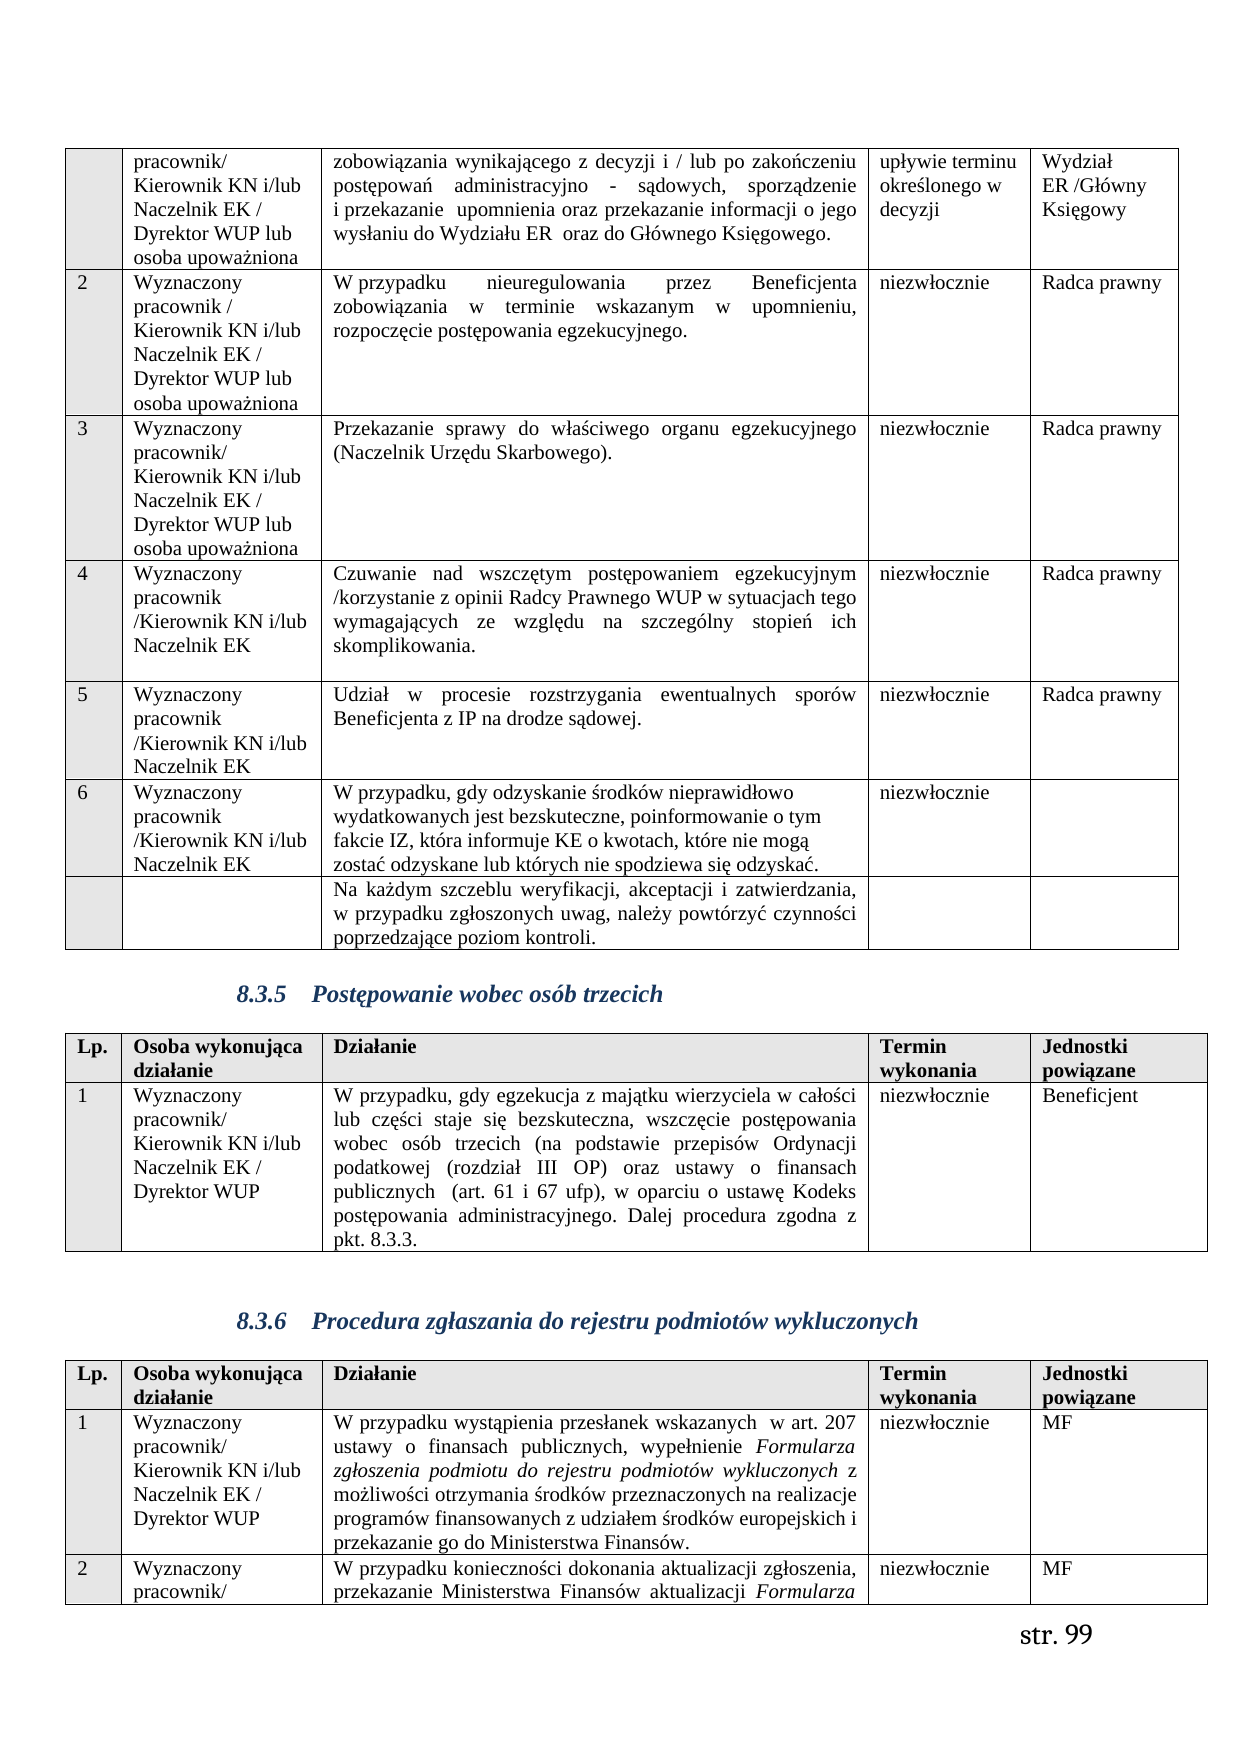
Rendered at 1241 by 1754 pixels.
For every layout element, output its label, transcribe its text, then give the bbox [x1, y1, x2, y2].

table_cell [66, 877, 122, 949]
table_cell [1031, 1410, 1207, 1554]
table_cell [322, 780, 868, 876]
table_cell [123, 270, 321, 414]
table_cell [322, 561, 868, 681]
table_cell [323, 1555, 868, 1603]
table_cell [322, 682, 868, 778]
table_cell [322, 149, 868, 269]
subtitle Procedura zgłaszania do rejestru podmiotów wykluczonych [236, 1306, 1092, 1335]
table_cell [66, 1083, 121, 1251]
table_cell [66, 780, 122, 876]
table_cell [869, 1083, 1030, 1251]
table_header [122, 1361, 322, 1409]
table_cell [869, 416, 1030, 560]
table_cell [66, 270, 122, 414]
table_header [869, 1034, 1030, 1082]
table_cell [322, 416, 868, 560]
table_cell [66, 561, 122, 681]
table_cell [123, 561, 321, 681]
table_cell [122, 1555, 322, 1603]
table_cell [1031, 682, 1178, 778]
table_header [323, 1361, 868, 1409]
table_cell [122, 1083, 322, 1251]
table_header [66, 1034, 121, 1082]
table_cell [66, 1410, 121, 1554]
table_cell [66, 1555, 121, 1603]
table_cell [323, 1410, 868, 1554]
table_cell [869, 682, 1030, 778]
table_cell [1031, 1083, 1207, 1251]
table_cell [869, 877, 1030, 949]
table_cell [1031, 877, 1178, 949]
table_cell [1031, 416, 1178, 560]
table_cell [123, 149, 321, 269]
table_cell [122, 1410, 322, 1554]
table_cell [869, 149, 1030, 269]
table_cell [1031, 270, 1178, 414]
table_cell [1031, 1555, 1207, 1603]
subtitle Postępowanie wobec osób trzecich [236, 979, 1092, 1008]
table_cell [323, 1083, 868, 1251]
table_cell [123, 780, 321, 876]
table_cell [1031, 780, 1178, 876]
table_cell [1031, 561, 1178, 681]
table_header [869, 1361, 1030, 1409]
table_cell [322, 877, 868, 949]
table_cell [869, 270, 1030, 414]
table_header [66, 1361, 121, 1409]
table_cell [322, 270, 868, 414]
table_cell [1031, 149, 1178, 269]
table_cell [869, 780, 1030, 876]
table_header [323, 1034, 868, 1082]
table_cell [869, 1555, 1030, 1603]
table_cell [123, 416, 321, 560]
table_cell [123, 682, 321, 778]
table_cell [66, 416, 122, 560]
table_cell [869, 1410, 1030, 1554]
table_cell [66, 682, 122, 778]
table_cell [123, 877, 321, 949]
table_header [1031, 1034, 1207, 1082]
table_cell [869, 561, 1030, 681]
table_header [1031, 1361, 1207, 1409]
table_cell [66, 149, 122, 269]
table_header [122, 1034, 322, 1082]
